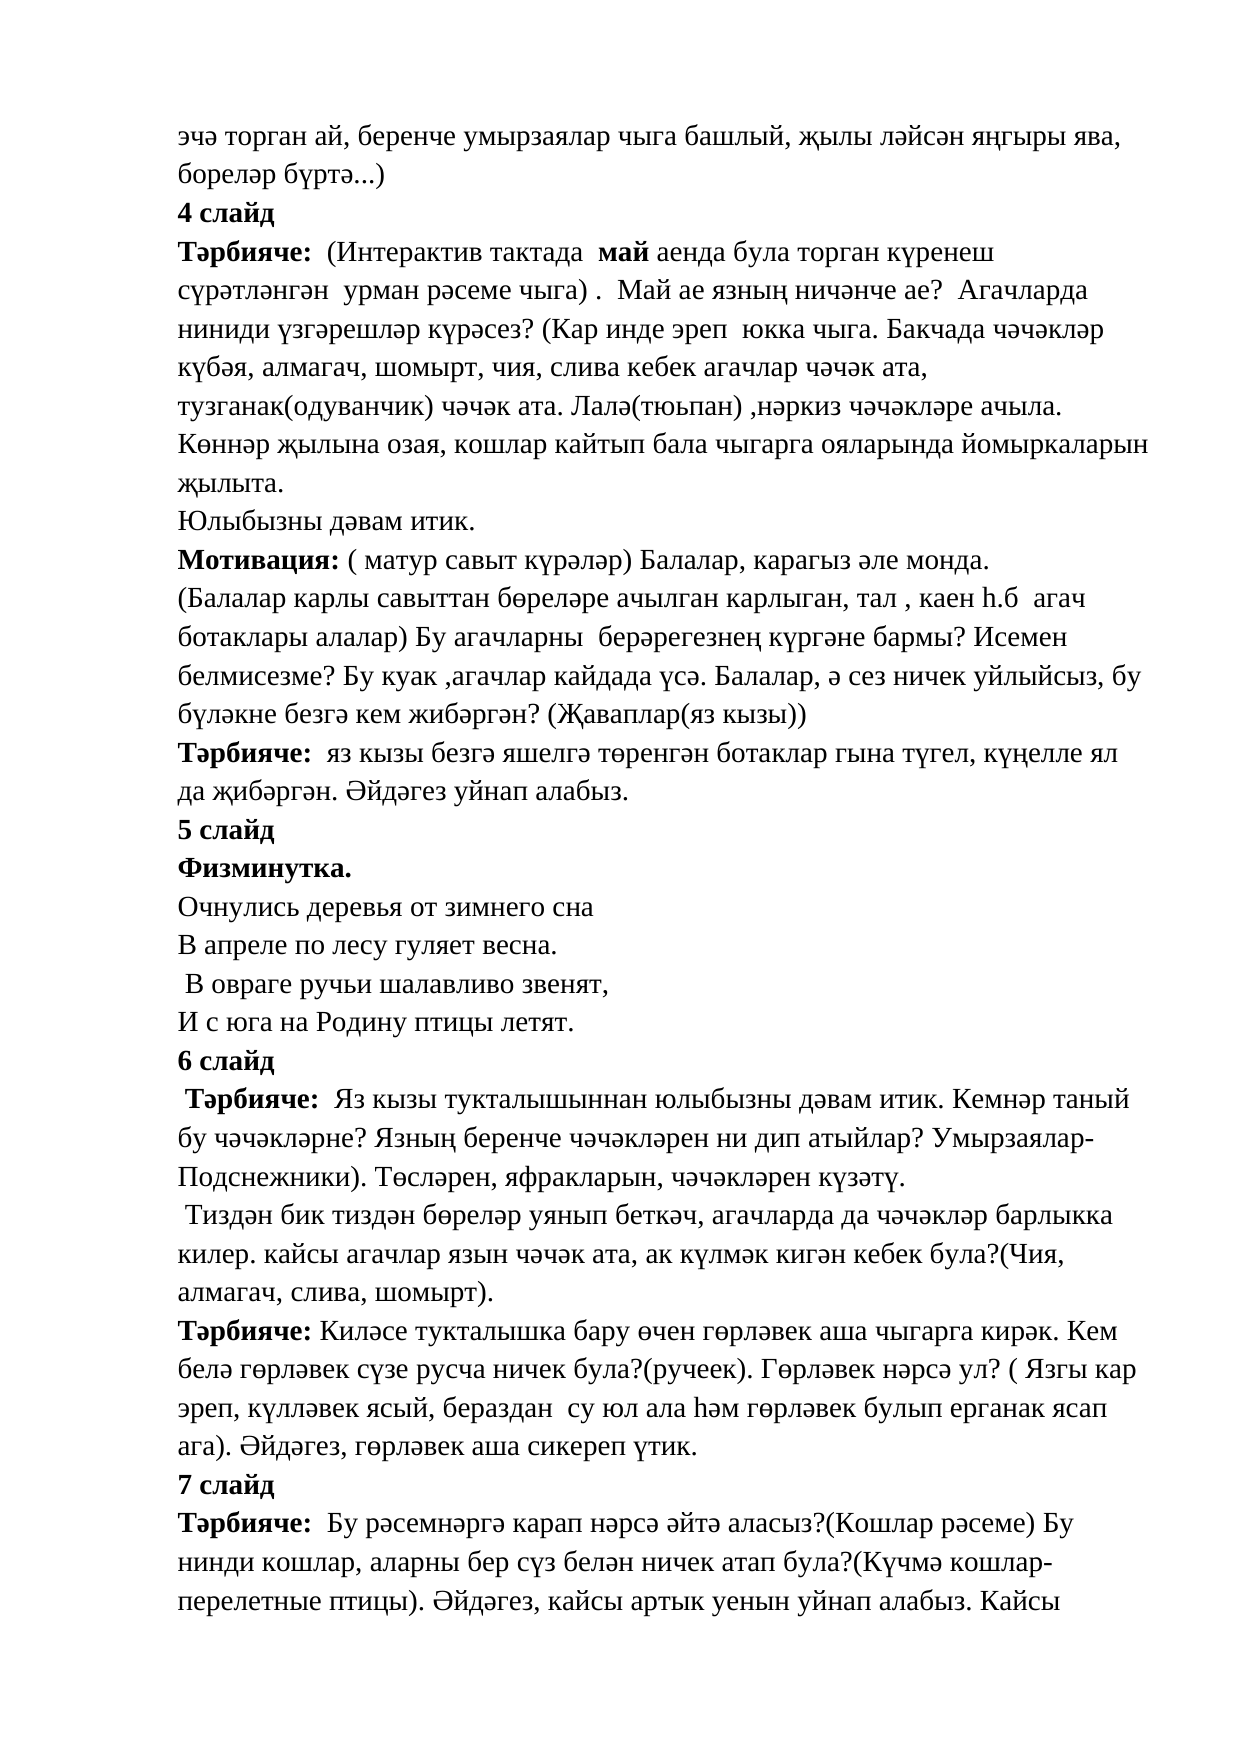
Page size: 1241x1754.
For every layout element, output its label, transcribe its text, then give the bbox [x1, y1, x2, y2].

text (Балалар карлы савыттан бөреләре ачылган карлыган, тал , каен һ.б агач ботаклары алалар) Бу агачларны берәрегезнең күргәне бармы? Исемен белмисезме? Бу куак ,агачлар кайдада үсә. Балалар, ә сез ничек уйлыйсыз, бу бүләкне безгә кем жибәргән? (Җаваплар(яз кызы)) [177, 581, 1152, 730]
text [177, 118, 1152, 190]
text 4 слайд [177, 195, 1152, 229]
text И с юга на Родину птицы летят. [177, 1004, 1152, 1038]
text В апреле по лесу гуляет весна. [177, 927, 1152, 961]
text Тәрбияче: Яз кызы тукталышыннан юлыбызны дәвам итик. Кемнәр таный бу чәчәкләрне? Язның беренче чәчәкләрен ни дип атыйлар? Умырзаялар-Подснежники). Төсләрен, яфракларын, чәчәкләрен күзәтү. [177, 1082, 1152, 1192]
text Мотивация: ( матур савыт күрәләр) Балалар, карагыз әле монда. [177, 542, 1152, 576]
text 6 слайд [177, 1043, 1152, 1077]
text Тәрбияче: (Интерактив тактада май аенда була торган күренеш сүрәтләнгән урман рәсеме чыга) . Май ае язның ничәнче ае? Агачларда ниниди үзгәрешләр күрәсез? (Кар инде эреп юкка чыга. Бакчада чәчәкләр күбәя, алмагач, шомырт, чия, слива кебек агачлар чәчәк ата, тузганак(одуванчик) чәчәк ата. Лалә(тюьпан) ,нәркиз чәчәкләре ачыла. Көннәр җылына озая, кошлар кайтып бала чыгарга ояларында йомыркаларын җылыта. [177, 234, 1152, 498]
text 7 слайд [177, 1467, 1152, 1501]
text Тәрбияче: Киләсе тукталышка бару өчен гөрләвек аша чыгарга кирәк. Кем белә гөрләвек сүзе русча ничек була?(ручеек). Гөрләвек нәрсә ул? ( Язгы кар эреп, күлләвек ясый, бераздан су юл ала һәм гөрләвек булып ерганак ясап ага). Әйдәгез, гөрләвек аша сикереп үтик. [177, 1313, 1152, 1462]
text Юлыбызны дәвам итик. [177, 503, 1152, 537]
text В овраге ручьи шалавливо звенят, [177, 966, 1152, 999]
text Физминутка. [177, 850, 1152, 884]
text Тиздән бик тиздән бөреләр уянып беткәч, агачларда да чәчәкләр барлыкка килер. кайсы агачлар язын чәчәк ата, ак күлмәк кигән кебек була?(Чия, алмагач, слива, шомырт). [177, 1197, 1152, 1308]
text Очнулись деревья от зимнего сна [177, 889, 1152, 922]
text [177, 1506, 1152, 1616]
text Тәрбияче: яз кызы безгә яшелгә төренгән ботаклар гына түгел, күңелле ял да җибәргән. Әйдәгез уйнап алабыз. [177, 735, 1152, 807]
text 5 слайд [177, 812, 1152, 845]
